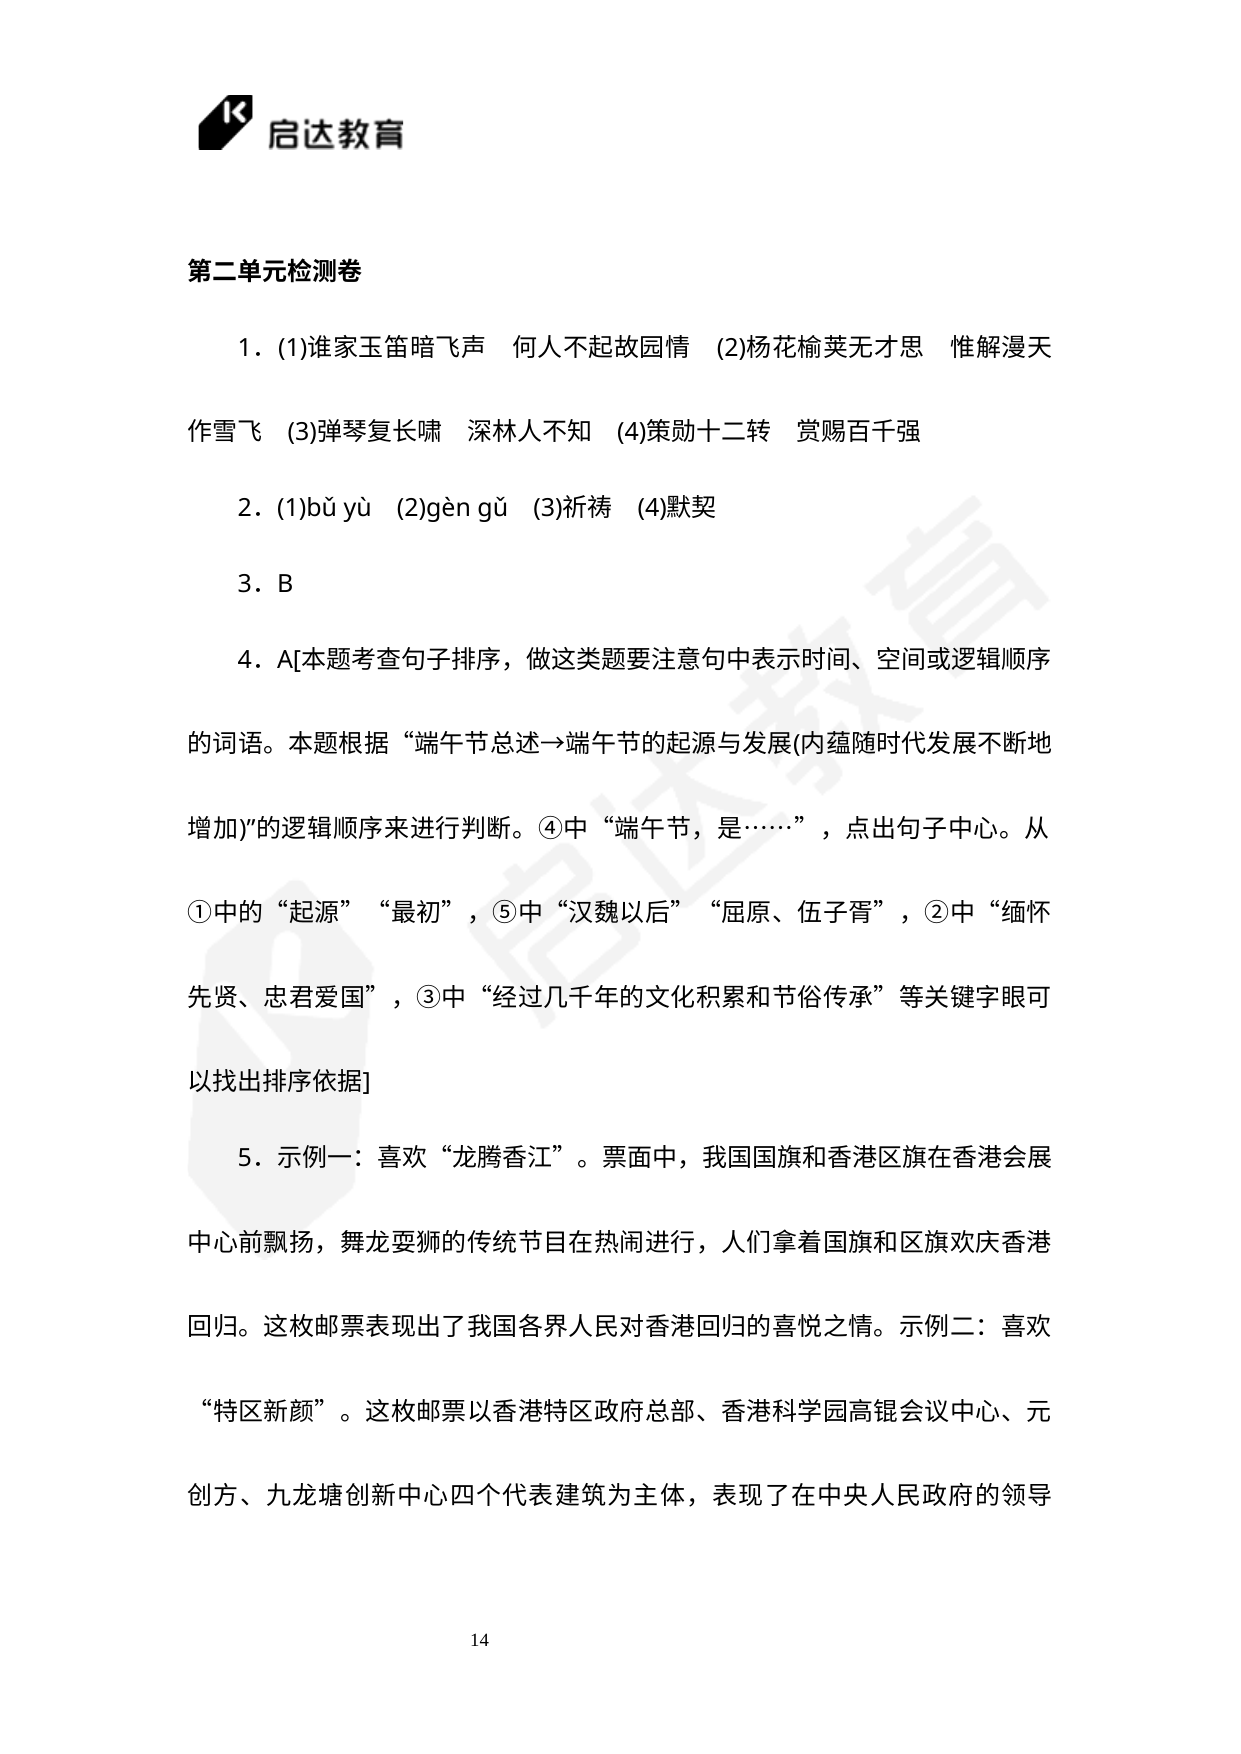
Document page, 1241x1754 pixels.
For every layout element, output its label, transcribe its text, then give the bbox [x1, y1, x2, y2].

picture [198, 95, 404, 150]
subtitle 第二单元检测卷 [187, 237, 1053, 302]
text 1．(1)谁家玉笛暗飞声 何人不起故园情 (2)杨花榆荚无才思 惟解漫天作雪飞 (3)弹琴复长啸 深林人不知 (4)策勋十二转 赏赐百千强 [187, 313, 1053, 462]
text 4．A[本题考查句子排序，做这类题要注意句中表示时间、空间或逻辑顺序的词语。本题根据“端午节总述→端午节的起源与发展(内蕴随时代发展不断地增加)”的逻辑顺序来进行判断。④中“端午节，是……”，点出句子中心。从①中的“起源”“最初”，⑤中“汉魏以后”“屈原、伍子胥”，②中“缅怀先贤、忠君爱国”，③中“经过几千年的文化积累和节俗传承”等关键字眼可以找出排序依据] [187, 625, 1053, 1112]
text 3．B [187, 549, 1053, 614]
text 2．(1)bǔ yù (2)gèn gǔ (3)祈祷 (4)默契 [187, 473, 1053, 538]
